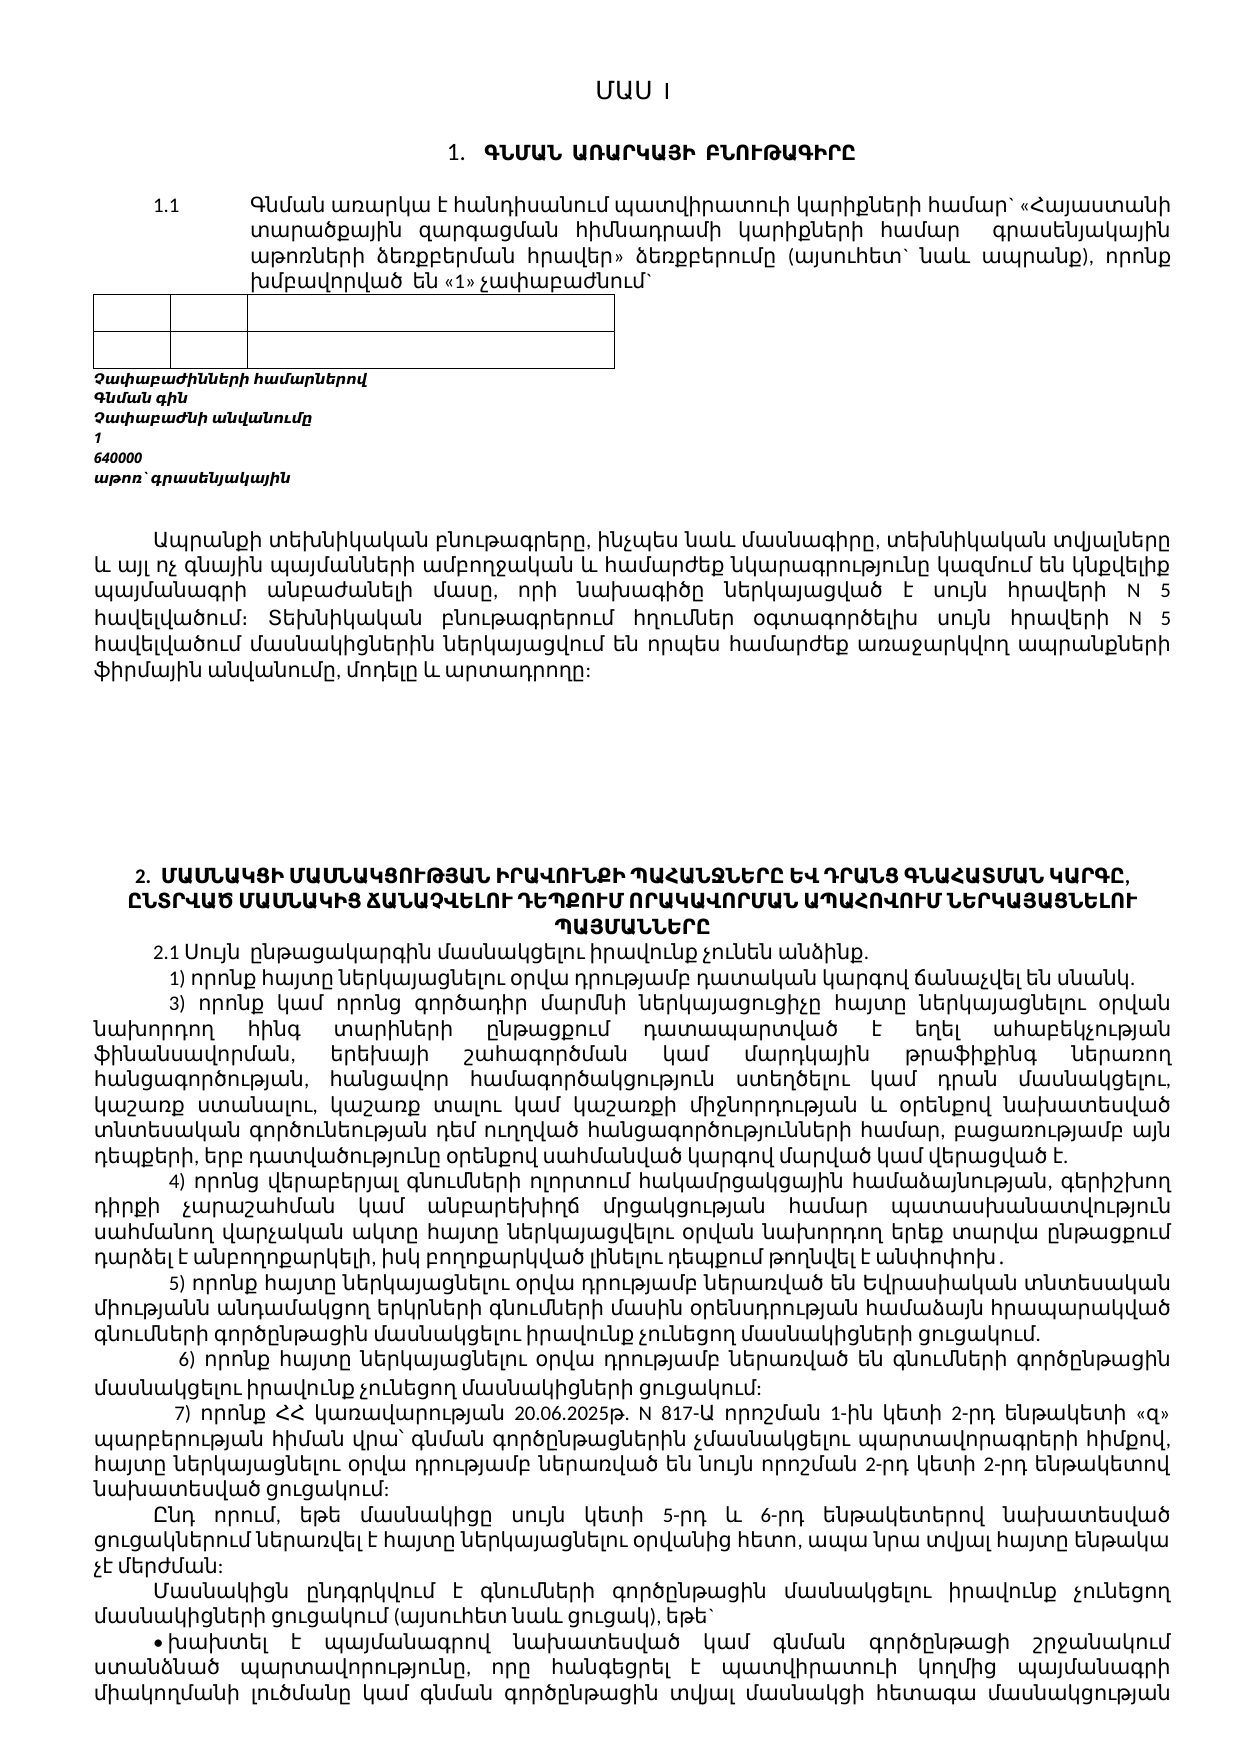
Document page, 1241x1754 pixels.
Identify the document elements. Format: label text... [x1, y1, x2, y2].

text Ապրանքի տեխնիկական բնութագրերը, ինչպես նաև մասնագիրը, տեխնիկական տվյալները և այլ ոչ գնային պայմանների ամբողջական և համարժեք նկարագրությունը կազմում են կնքվելիք պայմանագրի անբաժանելի մասը, որի նախագիծը ներկայացված է սույն հրավերի N 5 հավելվածում։ Տեխնիկական բնութագրերում հղումներ օգտագործելիս սույն հրավերի N 5 հավելվածում մասնակիցներին ներկայացվում են որպես համարժեք առաջարկվող ապրանքների ֆիրմային անվանումը, մոդելը և արտադրողը: [94, 527, 1171, 682]
text 3) որոնք կամ որոնց գործադիր մարմնի ներկայացուցիչը հայտը ներկայացնելու օրվան նախորդող հինգ տարիների ընթացքում դատապարտված է եղել ահաբեկչության ֆինանսավորման, երեխայի շահագործման կամ մարդկային թրաֆիքինգ ներառող հանցագործության, հանցավոր համագործակցություն ստեղծելու կամ դրան մասնակցելու, կաշառք ստանալու, կաշառք տալու կամ կաշառքի միջնորդության և օրենքով նախատեսված տնտեսական գործունեության դեմ ուղղված հանցագործությունների համար, բացառությամբ այն դեպքերի, երբ դատվածությունը օրենքով սահմանված կարգով մարված կամ վերացված է. [94, 990, 1171, 1168]
text 2. ՄԱՍՆԱԿՑԻ ՄԱՍՆԱԿՑՈՒԹՅԱՆ ԻՐԱՎՈՒՆՔԻ ՊԱՀԱՆՋՆԵՐԸ ԵՎ ԴՐԱՆՑ ԳՆԱՀԱՏՄԱՆ ԿԱՐԳԸ, ԸՆՏՐՎԱԾ ՄԱՍՆԱԿԻՑ ՃԱՆԱՉՎԵԼՈՒ ԴԵՊՔՈՒՄ ՈՐԱԿԱՎՈՐՄԱՆ ԱՊԱՀՈՎՈՒՄ ՆԵՐԿԱՅԱՑՆԵԼՈՒ ՊԱՅՄԱՆՆԵՐԸ [94, 863, 1171, 939]
text 2.1 Սույն ընթացակարգին մասնակցելու իրավունք չունեն անձինք. [94, 939, 1171, 965]
text 1) որոնք հայտը ներկայացնելու օրվա դրությամբ դատական կարգով ճանաչվել են սնանկ. [94, 965, 1171, 990]
text Մասնակիցն ընդգրկվում է գնումների գործընթացին մասնակցելու իրավունք չունեցող մասնակիցների ցուցակում (այսուհետ նաև ցուցակ), եթե` [94, 1578, 1171, 1629]
text 4) որոնց վերաբերյալ գնումների ոլորտում հակամրցակցային համաձայնության, գերիշխող դիրքի չարաշահման կամ անբարեխիղճ մրցակցության համար պատասխանատվություն սահմանող վարչական ակտը հայտը ներկայացվելու օրվան նախորդող երեք տարվա ընթացքում դարձել է անբողոքարկելի, իսկ բողոքարկված լինելու դեպքում թողնվել է անփոփոխ․ [94, 1168, 1171, 1270]
list ԳՆՄԱՆ ԱՌԱՐԿԱՅԻ ԲՆՈՒԹԱԳԻՐԸ [131, 136, 1171, 167]
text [94, 1629, 1171, 1705]
text 6) որոնք հայտը ներկայացնելու օրվա դրությամբ ներառված են գնումների գործընթացին մասնակցելու իրավունք չունեցող մասնակիցների ցուցակում: [94, 1346, 1171, 1400]
text ՄԱՍ I [94, 75, 1171, 106]
subtitle Գնման առարկա է հանդիսանում պատվիրատուի կարիքների համար` «Հայաստանի տարածքային զարգացման հիմնադրամի կարիքների համար գրասենյակային աթոռների ձեռքբերման հրավեր» ձեռքբերումը (այսուհետ` նաև ապրանք), որոնք խմբավորված են «1» չափաբաժնում` [153, 192, 1171, 294]
text 5) որոնք հայտը ներկայացնելու օրվա դրությամբ ներառված են Եվրասիական տնտեսական միությանն անդամակցող երկրների գնումների մասին օրենսդրության համաձայն հրապարակված գնումների գործընթացին մասնակցելու իրավունք չունեցող մասնակիցների ցուցակում. [94, 1270, 1171, 1346]
text Ընդ որում, եթե մասնակիցը սույն կետի 5-րդ և 6-րդ ենթակետերով նախատեսված ցուցակներում ներառվել է հայտը ներկայացնելու օրվանից հետո, ապա նրա տվյալ հայտը ենթակա չէ մերժման: [94, 1502, 1171, 1578]
text 7) որոնք ՀՀ կառավարության 20.06.2025թ. N 817-Ա որոշման 1-ին կետի 2-րդ ենթակետի «զ» պարբերության հիման վրա՝ գնման գործընթացներին չմասնակցելու պարտավորագրերի հիմքով, հայտը ներկայացնելու օրվա դրությամբ ներառված են նույն որոշման 2-րդ կետի 2-րդ ենթակետով նախատեսված ցուցակում: [94, 1400, 1171, 1502]
